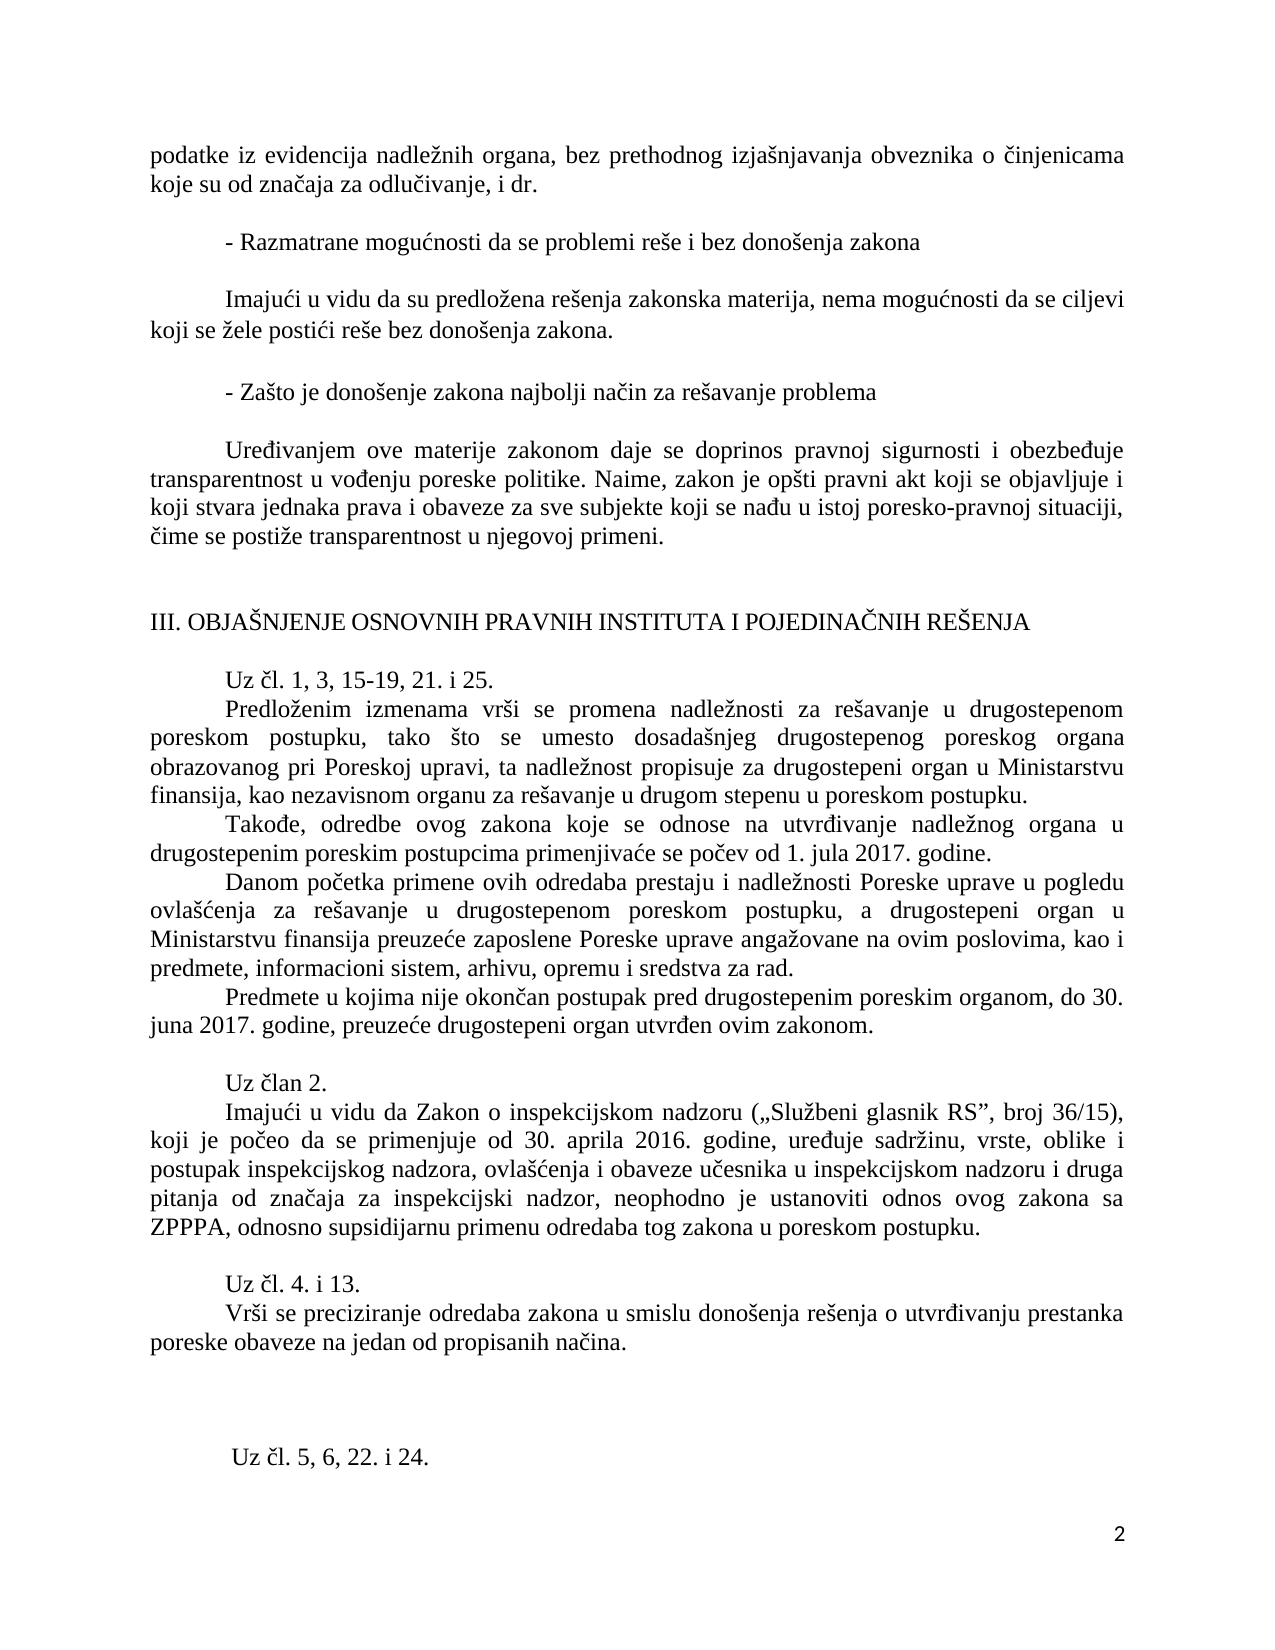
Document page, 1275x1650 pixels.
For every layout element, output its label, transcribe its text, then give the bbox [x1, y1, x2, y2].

text Uz čl. 5, 6, 22. i 24. [150, 1442, 1125, 1470]
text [150, 141, 1125, 198]
text Imajući u vidu da su predložena rešenja zakonska materija, nema mogućnosti da se ciljevi koji se žele postići reše bez donošenja zakona. [150, 284, 1125, 344]
text Predloženim izmenama vrši se promena nadležnosti za rešavanje u drugostepenom poreskom postupku, tako što se umesto dosadašnjeg drugostepenog poreskog organa obrazovanog pri Poreskoj upravi, ta nadležnost propisuje za drugostepeni organ u Ministarstvu finansija, kao nezavisnom organu za rešavanje u drugom stepenu u poreskom postupku. [150, 694, 1125, 809]
text Uređivanjem ove materije zakonom daje se doprinos pravnoj sigurnosti i obezbeđuje transparentnost u vođenju poreske politike. Naime, zakon je opšti pravni akt koji se objavljuje i koji stvara jednaka prava i obaveze za sve subjekte koji se nađu u istoj poresko-pravnoj situaciji, čime se postiže transparentnost u njegovoj primeni. [150, 435, 1125, 550]
text III. OBJAŠNJENJE OSNOVNIH PRAVNIH INSTITUTA I POJEDINAČNIH REŠENJA [150, 607, 1125, 636]
text Predmete u kojima nije okončan postupak pred drugostepenim poreskim organom, do 30. juna 2017. godine, preuzeće drugostepeni organ utvrđen ovim zakonom. [150, 982, 1125, 1039]
text Danom početka primene ovih odredaba prestaju i nadležnosti Poreske uprave u pogledu ovlašćenja za rešavanje u drugostepenom poreskom postupku, a drugostepeni organ u Ministarstvu finansija preuzeće zaposlene Poreske uprave angažovane na ovim poslovima, kao i predmete, informacioni sistem, arhivu, opremu i sredstva za rad. [150, 867, 1125, 982]
text Uz čl. 4. i 13. [150, 1269, 1125, 1298]
text - Razmatrane mogućnosti da se problemi reše i bez donošenja zakona [150, 227, 1125, 256]
text Vrši se preciziranje odredaba zakona u smislu donošenja rešenja o utvrđivanju prestanka poreske obaveze na jedan od propisanih načina. [150, 1298, 1125, 1355]
text Uz član 2. [150, 1068, 1125, 1097]
text Takođe, odredbe ovog zakona koje se odnose na utvrđivanje nadležnog organa u drugostepenim poreskim postupcima primenjivaće se počev od 1. jula 2017. godine. [150, 809, 1125, 867]
text Uz čl. 1, 3, 15-19, 21. i 25. [150, 665, 1125, 694]
text - Zašto je donošenje zakona najbolji način za rešavanje problema [150, 377, 1125, 406]
text Imajući u vidu da Zakon o inspekcijskom nadzoru („Službeni glasnik RS”, broj 36/15), koji je počeo da se primenjuje od 30. aprila 2016. godine, uređuje sadržinu, vrste, oblike i postupak inspekcijskog nadzora, ovlašćenja i obaveze učesnika u inspekcijskom nadzoru i druga pitanja od značaja za inspekcijski nadzor, neophodno je ustanoviti odnos ovog zakona sa ZPPPA, odnosno supsidijarnu primenu odredaba tog zakona u poreskom postupku. [150, 1097, 1125, 1240]
